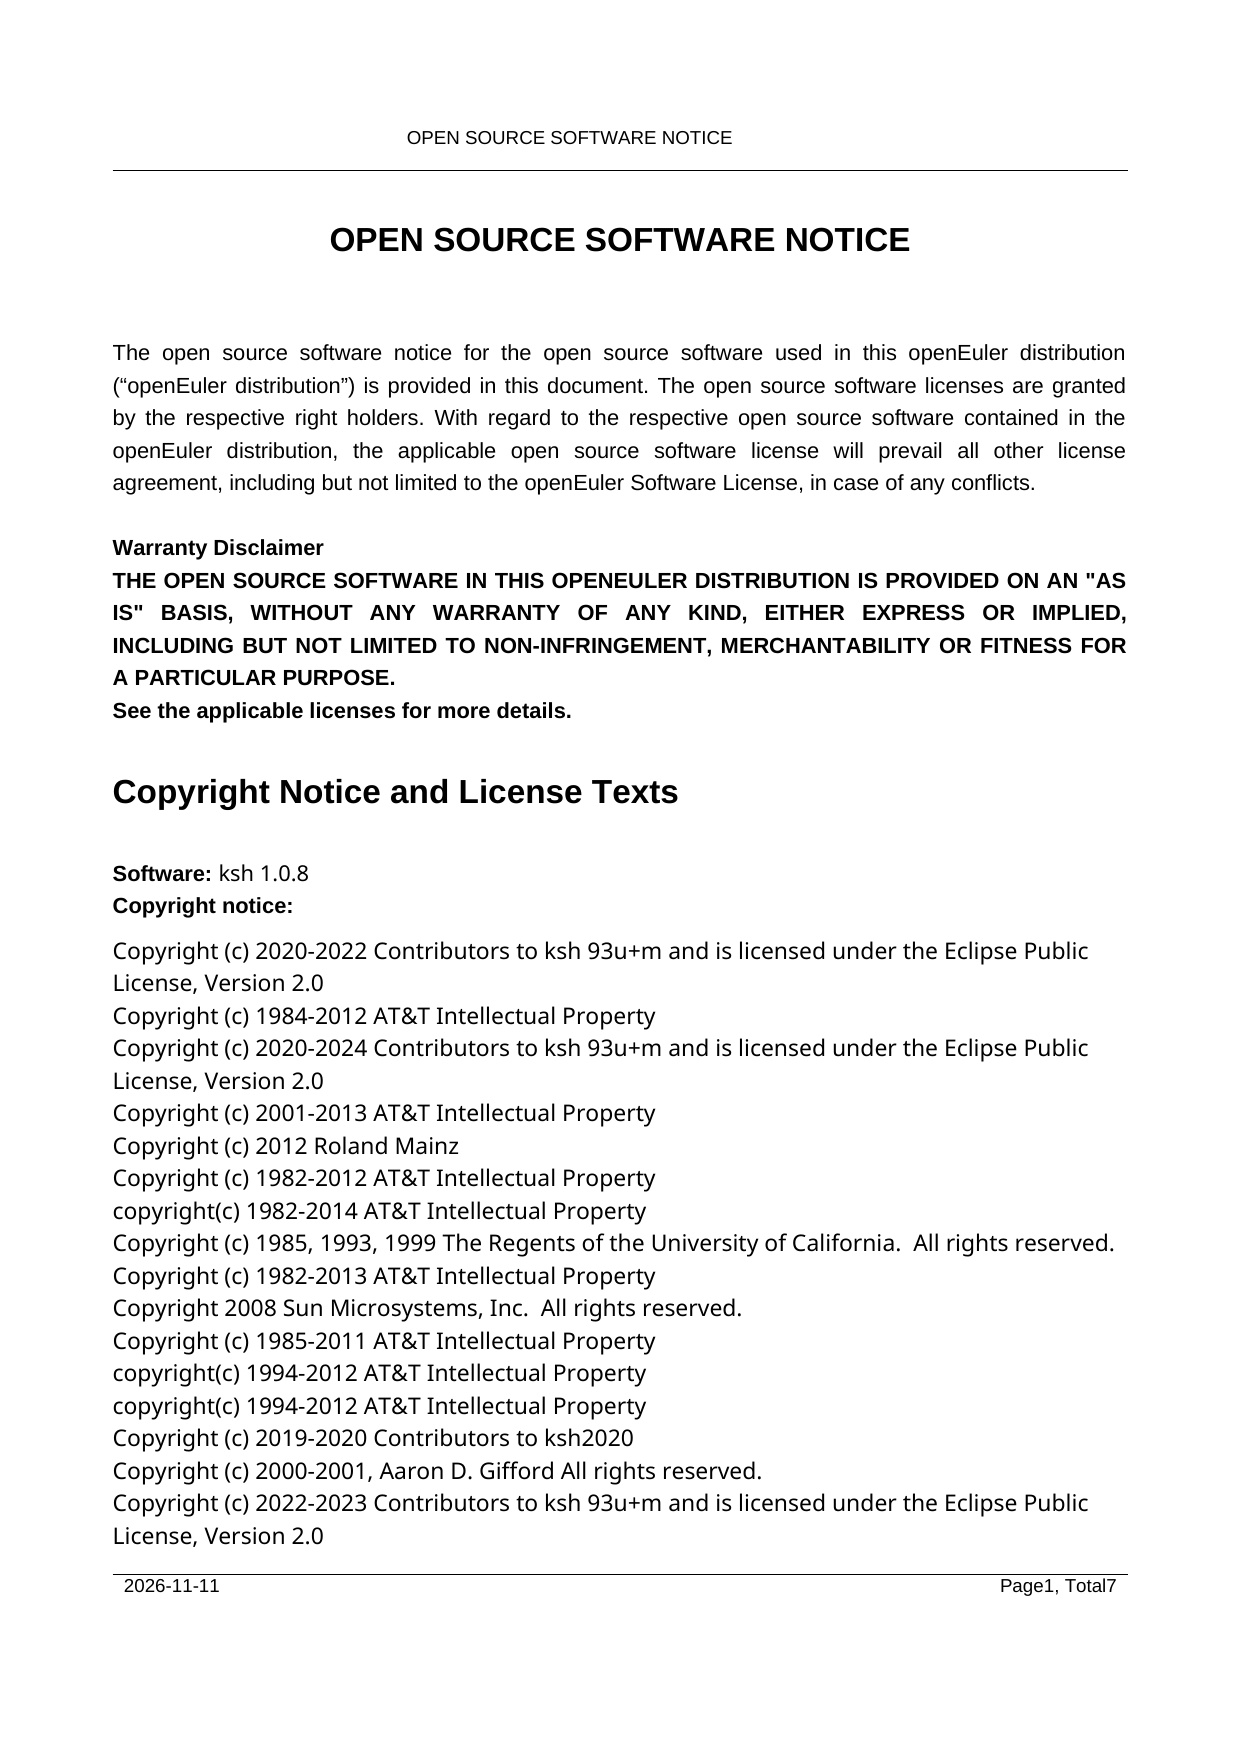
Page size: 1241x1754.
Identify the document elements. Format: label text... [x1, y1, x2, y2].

title Software: ksh 1.0.8 [112, 856, 1128, 889]
text OPEN SOURCE SOFTWARE NOTICE [112, 206, 1128, 271]
text The open source software notice for the open source software used in this openEuler distribution (“openEuler distribution”) is provided in this document. The open source software licenses are granted by the respective right holders. With regard to the respective open source software contained in the openEuler distribution, the applicable open source software license will prevail all other license agreement, including but not limited to the openEuler Software License, in case of any conflicts. [112, 336, 1128, 499]
text THE OPEN SOURCE SOFTWARE IN THIS OPENEULER DISTRIBUTION IS PROVIDED ON AN "AS IS" BASIS, WITHOUT ANY WARRANTY OF ANY KIND, EITHER EXPRESS OR IMPLIED, INCLUDING BUT NOT LIMITED TO NON-INFRINGEMENT, MERCHANTABILITY OR FITNESS FOR A PARTICULAR PURPOSE. See the applicable licenses for more details. [112, 564, 1128, 726]
text Copyright Notice and License Texts [112, 759, 1128, 824]
text Warranty Disclaimer [112, 531, 1128, 564]
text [112, 934, 1128, 1551]
text Copyright notice: [112, 889, 1128, 921]
